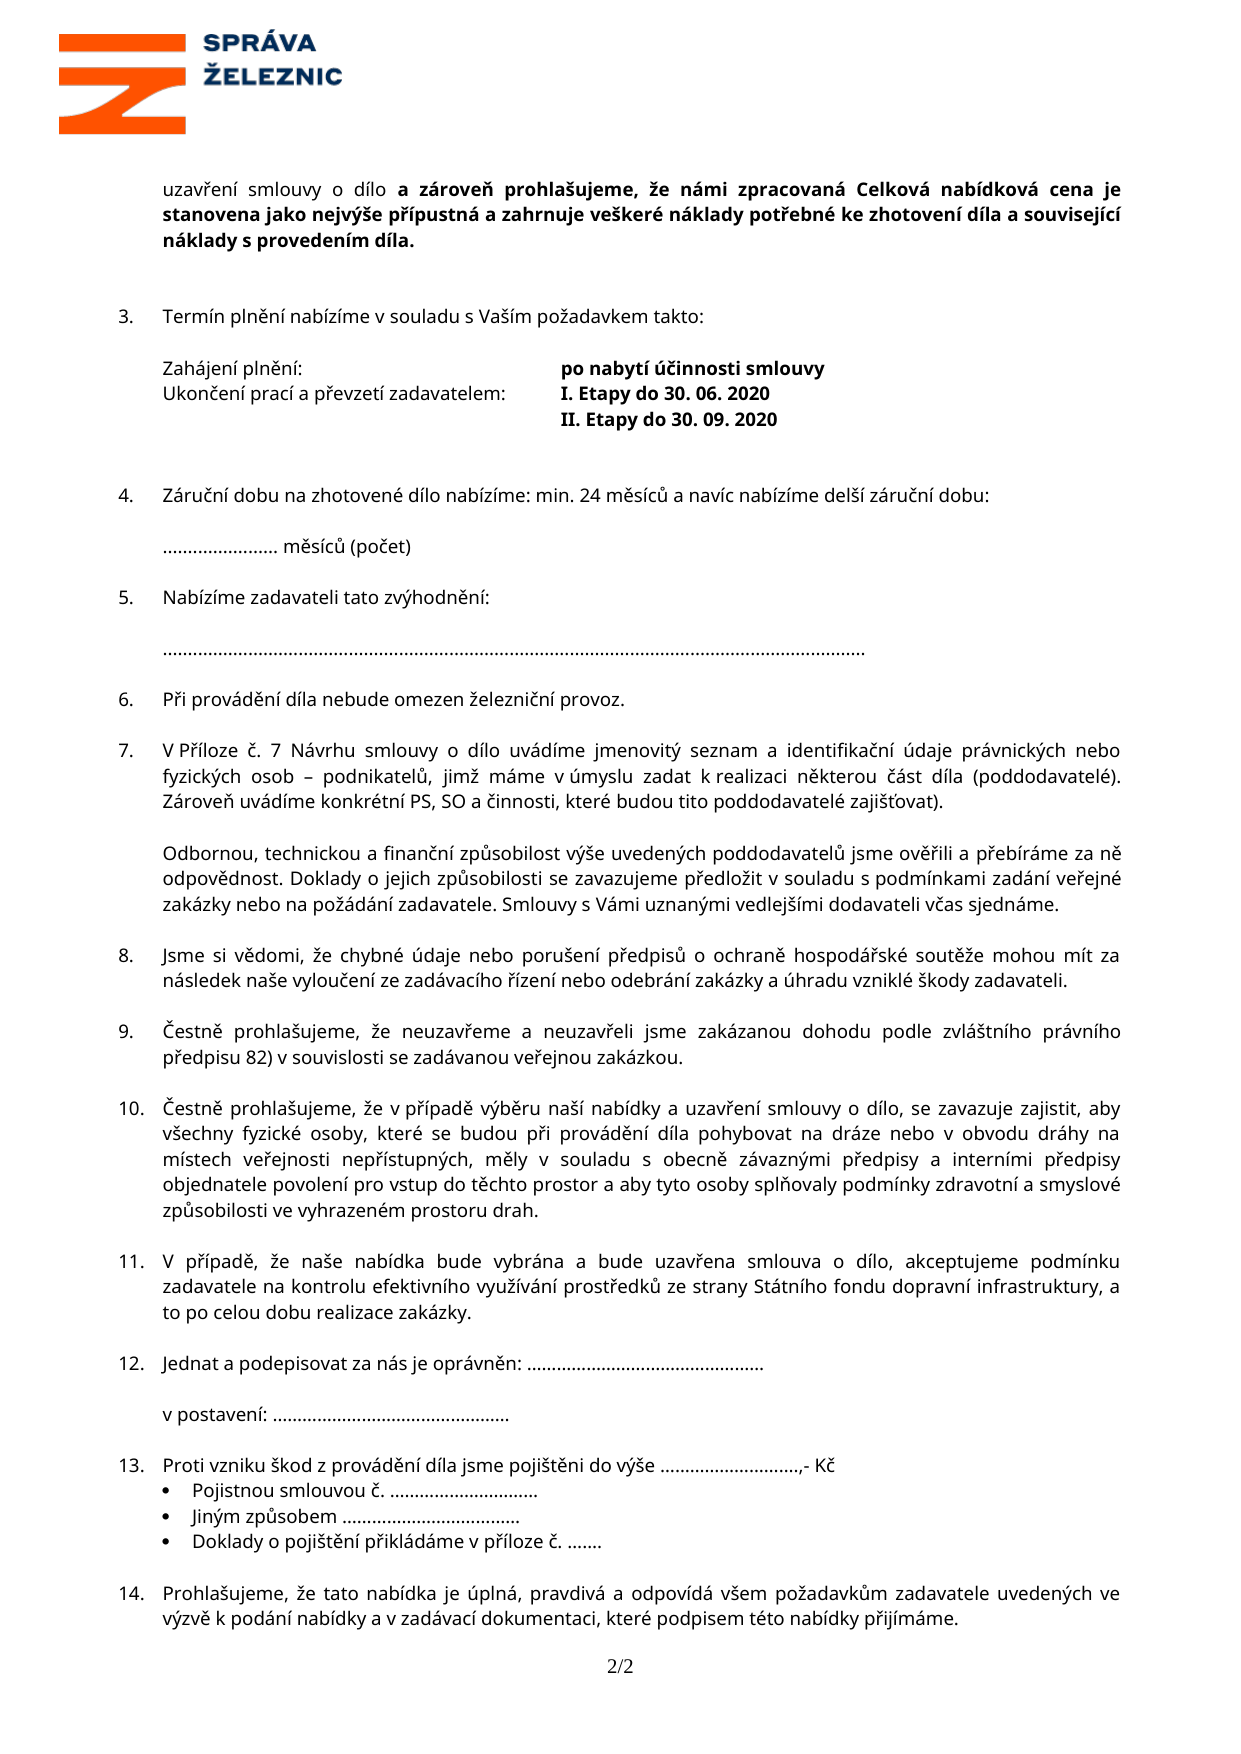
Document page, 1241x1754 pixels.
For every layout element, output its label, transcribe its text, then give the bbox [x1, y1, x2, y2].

list Proti vzniku škod z provádění díla jsme pojištěni do výše ……………………….,- Kč [118, 1452, 1122, 1478]
list Pojistnou smlouvou č. ………………………… [162, 1478, 1122, 1503]
text Ukončení prací a převzetí zadavatelem: I. Etapy do 30. 06. 2020 [162, 380, 1122, 406]
list Jednat a podepisovat za nás je oprávněn: ………………………………………… [118, 1350, 1122, 1376]
list Nabízíme zadavateli tato zvýhodnění: [118, 584, 1122, 610]
list V případě, že naše nabídka bude vybrána a bude uzavřena smlouva o dílo, akceptujeme podmínku zadavatele na kontrolu efektivního využívání prostředků ze strany Státního fondu dopravní infrastruktury, a to po celou dobu realizace zakázky. [118, 1248, 1122, 1325]
text ............................................................................................................................................ [162, 636, 1122, 661]
list Čestně prohlašujeme, že v případě výběru naší nabídky a uzavření smlouvy o dílo, se zavazuje zajistit, aby všechny fyzické osoby, které se budou při provádění díla pohybovat na dráze nebo v obvodu dráhy na místech veřejnosti nepřístupných, měly v souladu s obecně závaznými předpisy a interními předpisy objednatele povolení pro vstup do těchto prostor a aby tyto osoby splňovaly podmínky zdravotní a smyslové způsobilosti ve vyhrazeném prostoru drah. [118, 1095, 1122, 1223]
list Při provádění díla nebude omezen železniční provoz. [118, 687, 1122, 712]
list Doklady o pojištění přikládáme v příloze č. ……. [162, 1529, 1122, 1554]
list Záruční dobu na zhotovené dílo nabízíme: min. 24 měsíců a navíc nabízíme delší záruční dobu: [118, 482, 1122, 508]
text Odbornou, technickou a finanční způsobilost výše uvedených poddodavatelů jsme ověřili a přebíráme za ně odpovědnost. Doklady o jejich způsobilosti se zavazujeme předložit v souladu s podmínkami zadání veřejné zakázky nebo na požádání zadavatele. Smlouvy s Vámi uznanými vedlejšími dodavateli včas sjednáme. [162, 840, 1122, 916]
list Čestně prohlašujeme, že neuzavřeme a neuzavřeli jsme zakázanou dohodu podle zvláštního právního předpisu 82) v souvislosti se zadávanou veřejnou zakázkou. [118, 1018, 1122, 1069]
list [118, 176, 1122, 253]
text ....................... měsíců (počet) [162, 533, 1122, 559]
text Zahájení plnění: po nabytí účinnosti smlouvy [162, 355, 1122, 380]
list Termín plnění nabízíme v souladu s Vaším požadavkem takto: [118, 304, 1122, 329]
list Prohlašujeme, že tato nabídka je úplná, pravdivá a odpovídá všem požadavkům zadavatele uvedených ve výzvě k podání nabídky a v zadávací dokumentaci, které podpisem této nabídky přijímáme. [118, 1580, 1122, 1631]
list Jsme si vědomi, že chybné údaje nebo porušení předpisů o ochraně hospodářské soutěže mohou mít za následek naše vyloučení ze zadávacího řízení nebo odebrání zakázky a úhradu vzniklé škody zadavateli. [118, 942, 1122, 993]
list V Příloze č. 7 Návrhu smlouvy o dílo uvádíme jmenovitý seznam a identifikační údaje právnických nebo fyzických osob – podnikatelů, jimž máme v úmyslu zadat k realizaci některou část díla (poddodavatelé). Zároveň uvádíme konkrétní PS, SO a činnosti, které budou tito poddodavatelé zajišťovat). [118, 738, 1122, 814]
text v postavení: ………………………………………… [162, 1401, 1122, 1427]
picture [59, 29, 343, 135]
list Jiným způsobem ……………………………… [162, 1503, 1122, 1529]
text II. Etapy do 30. 09. 2020 [162, 406, 1122, 457]
